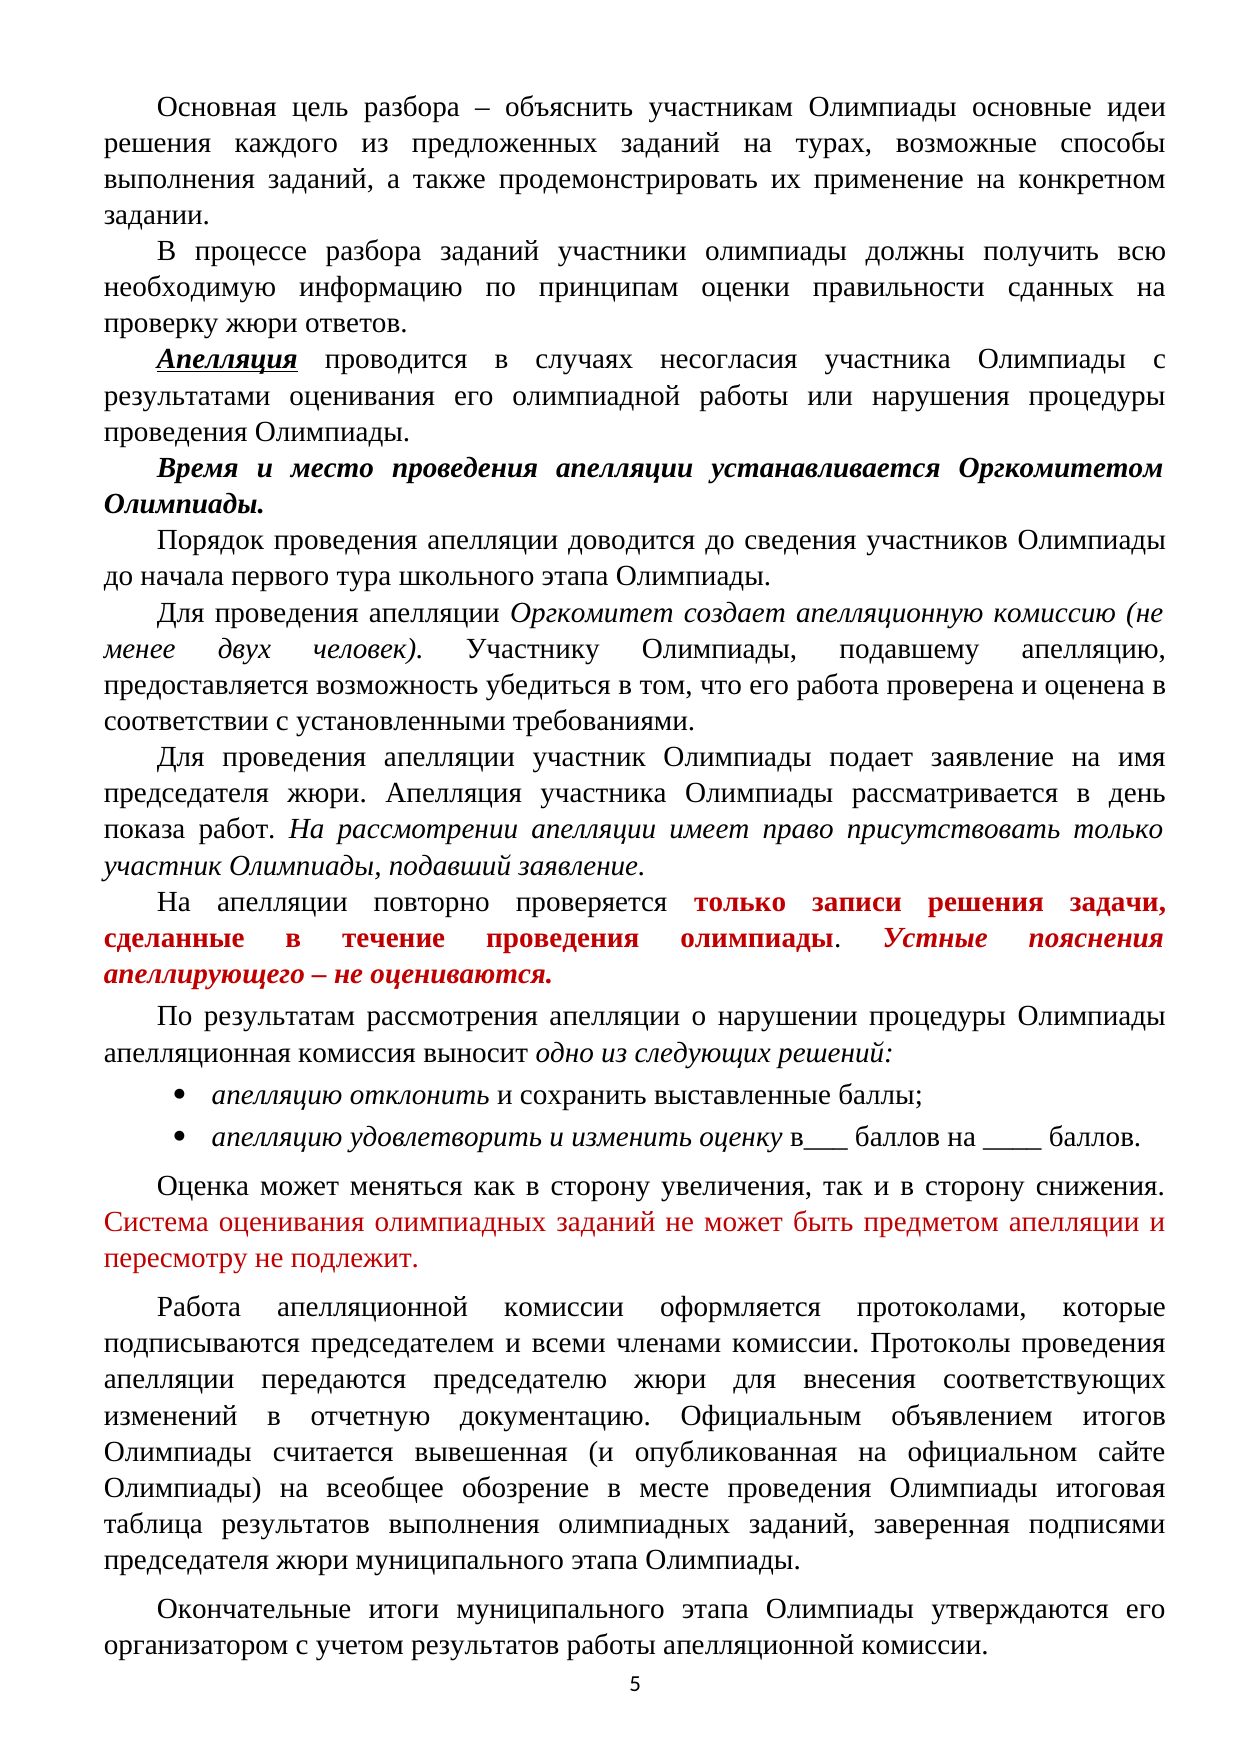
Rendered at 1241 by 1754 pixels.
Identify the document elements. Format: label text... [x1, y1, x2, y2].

text Для проведения апелляции Оргкомитет создает апелляционную комиссию (не менее двух человек). Участнику Олимпиады, подавшему апелляцию, предоставляется возможность убедиться в том, что его работа проверена и оценена в соответствии с установленными требованиями. [103, 595, 1167, 737]
text В процессе разбора заданий участники олимпиады должны получить всю необходимую информацию по принципам оценки правильности сданных на проверку жюри ответов. [103, 233, 1167, 339]
text Апелляция проводится в случаях несогласия участника Олимпиады с результатами оценивания его олимпиадной работы или нарушения процедуры проведения Олимпиады. [103, 342, 1167, 447]
text Время и место проведения апелляции устанавливается Оргкомитетом Олимпиады. [103, 450, 1167, 520]
text На апелляции повторно проверяется только записи решения задачи, сделанные в течение проведения олимпиады. Устные пояснения апеллирующего – не оцениваются. [103, 884, 1167, 990]
text Основная цель разбора – объяснить участникам Олимпиады основные идеи решения каждого из предложенных заданий на турах, возможные способы выполнения заданий, а также продемонстрировать их применение на конкретном задании. [103, 89, 1167, 231]
list апелляцию удовлетворить и изменить оценку в___ баллов на ____ баллов. [174, 1119, 1167, 1153]
text Работа апелляционной комиссии оформляется протоколами, которые подписываются председателем и всеми членами комиссии. Протоколы проведения апелляции передаются председателю жюри для внесения соответствующих изменений в отчетную документацию. Официальным объявлением итогов Олимпиады считается вывешенная (и опубликованная на официальном сайте Олимпиады) на всеобщее обозрение в месте проведения Олимпиады итоговая таблица результатов выполнения олимпиадных заданий, заверенная подписями председателя жюри муниципального этапа Олимпиады. [103, 1289, 1167, 1576]
text Окончательные итоги муниципального этапа Олимпиады утверждаются его организатором с учетом результатов работы апелляционной комиссии. [103, 1591, 1167, 1661]
text Порядок проведения апелляции доводится до сведения участников Олимпиады до начала первого тура школьного этапа Олимпиады. [103, 522, 1167, 592]
text Для проведения апелляции участник Олимпиады подает заявление на имя председателя жюри. Апелляция участника Олимпиады рассматривается в день показа работ. На рассмотрении апелляции имеет право присутствовать только участник Олимпиады, подавший заявление. [103, 739, 1167, 881]
text По результатам рассмотрения апелляции о нарушении процедуры Олимпиады апелляционная комиссия выносит одно из следующих решений: [103, 998, 1167, 1068]
text Оценка может меняться как в сторону увеличения, так и в сторону снижения. Система оценивания олимпиадных заданий не может быть предметом апелляции и пересмотру не подлежит. [103, 1168, 1167, 1274]
list апелляцию отклонить и сохранить выставленные баллы; [174, 1077, 1167, 1111]
